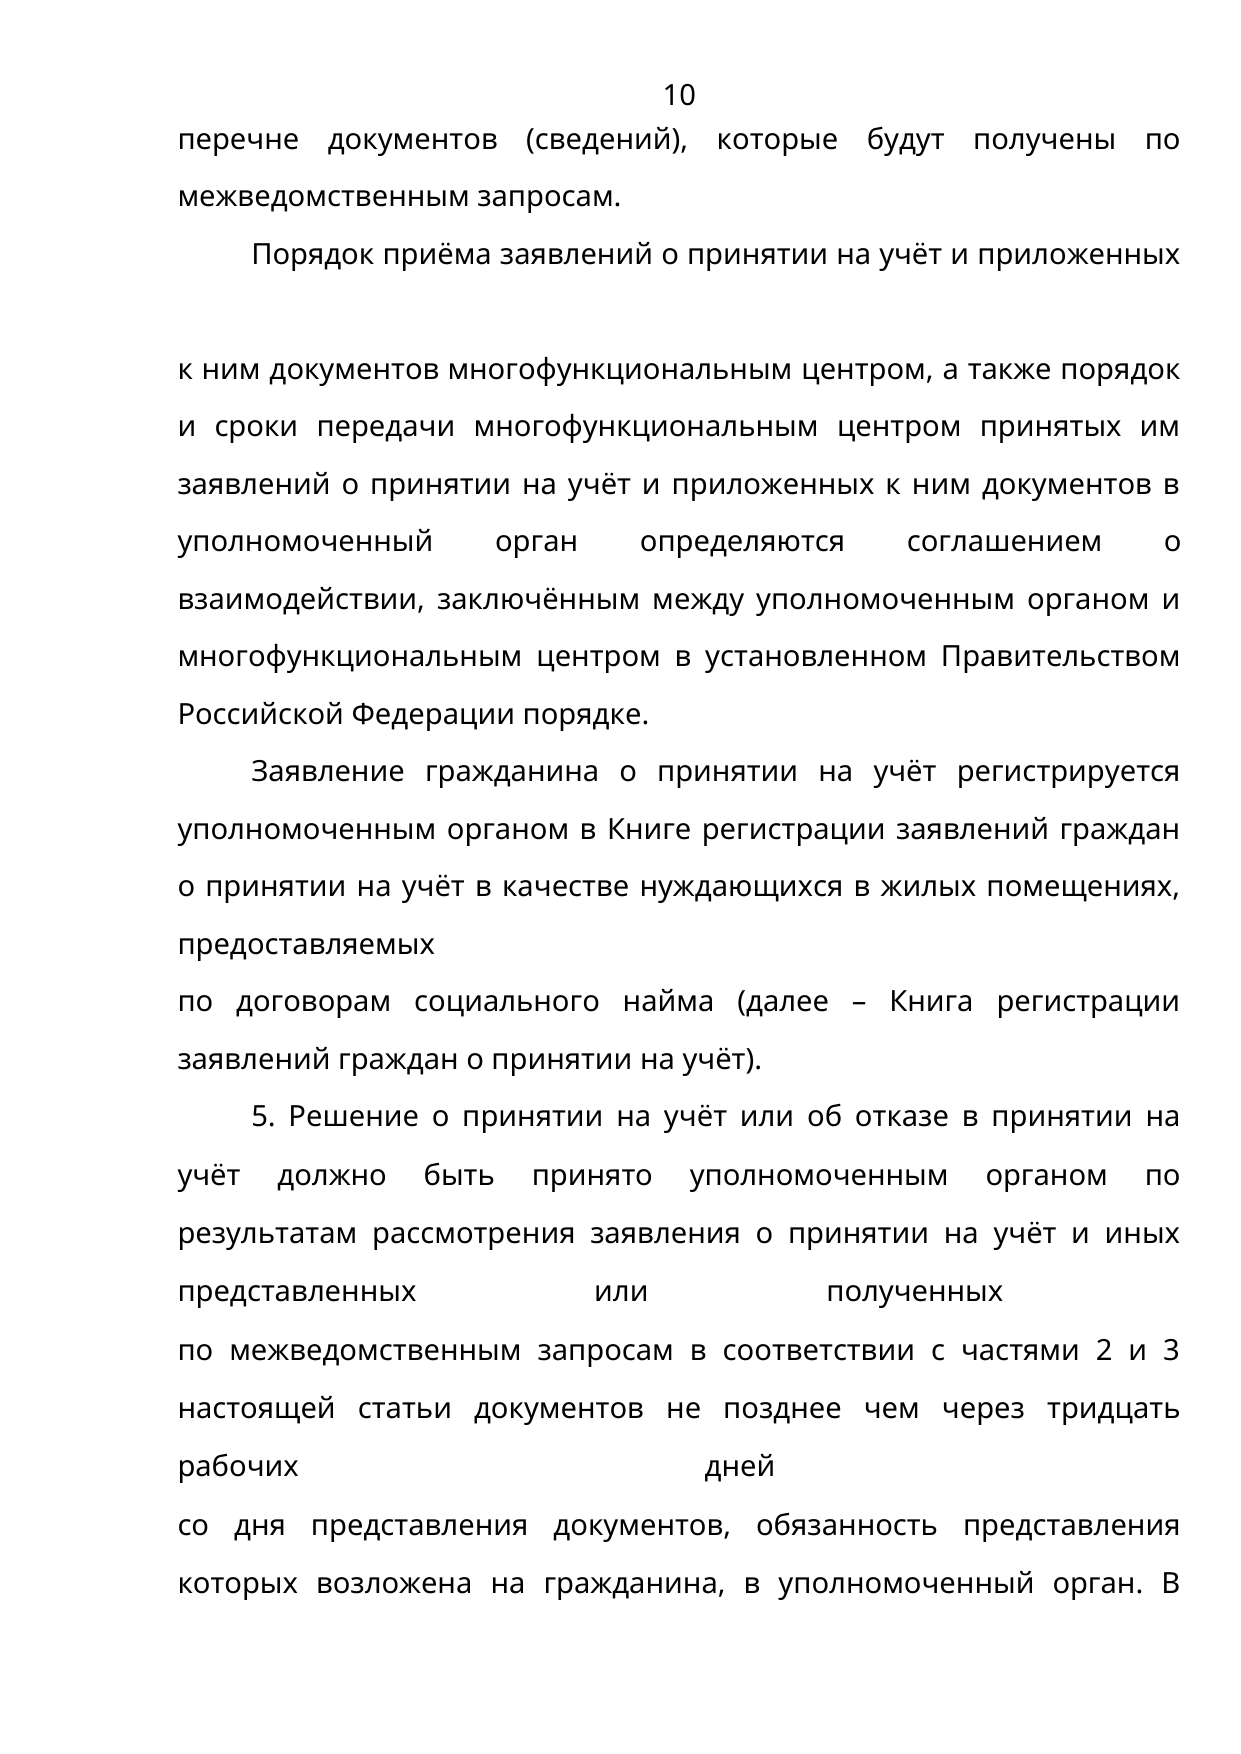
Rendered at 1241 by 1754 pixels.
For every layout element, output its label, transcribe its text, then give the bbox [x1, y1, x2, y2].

text Заявление гражданина о принятии на учёт регистрируется уполномоченным органом в Книге регистрации заявлений граждан о принятии на учёт в качестве нуждающихся в жилых помещениях, предоставляемых по договорам социального найма (далее – Книга регистрации заявлений граждан о принятии на учёт). [177, 751, 1181, 1078]
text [177, 1096, 1181, 1602]
text Порядок приёма заявлений о принятии на учёт и приложенных к ним документов многофункциональным центром, а также порядок и сроки передачи многофункциональным центром принятых им заявлений о принятии на учёт и приложенных к ним документов в уполномоченный орган определяются соглашением о взаимодействии, заключённым между уполномоченным органом и многофункциональным центром в установленном Правительством Российской Федерации порядке. [177, 233, 1181, 733]
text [177, 118, 1181, 215]
